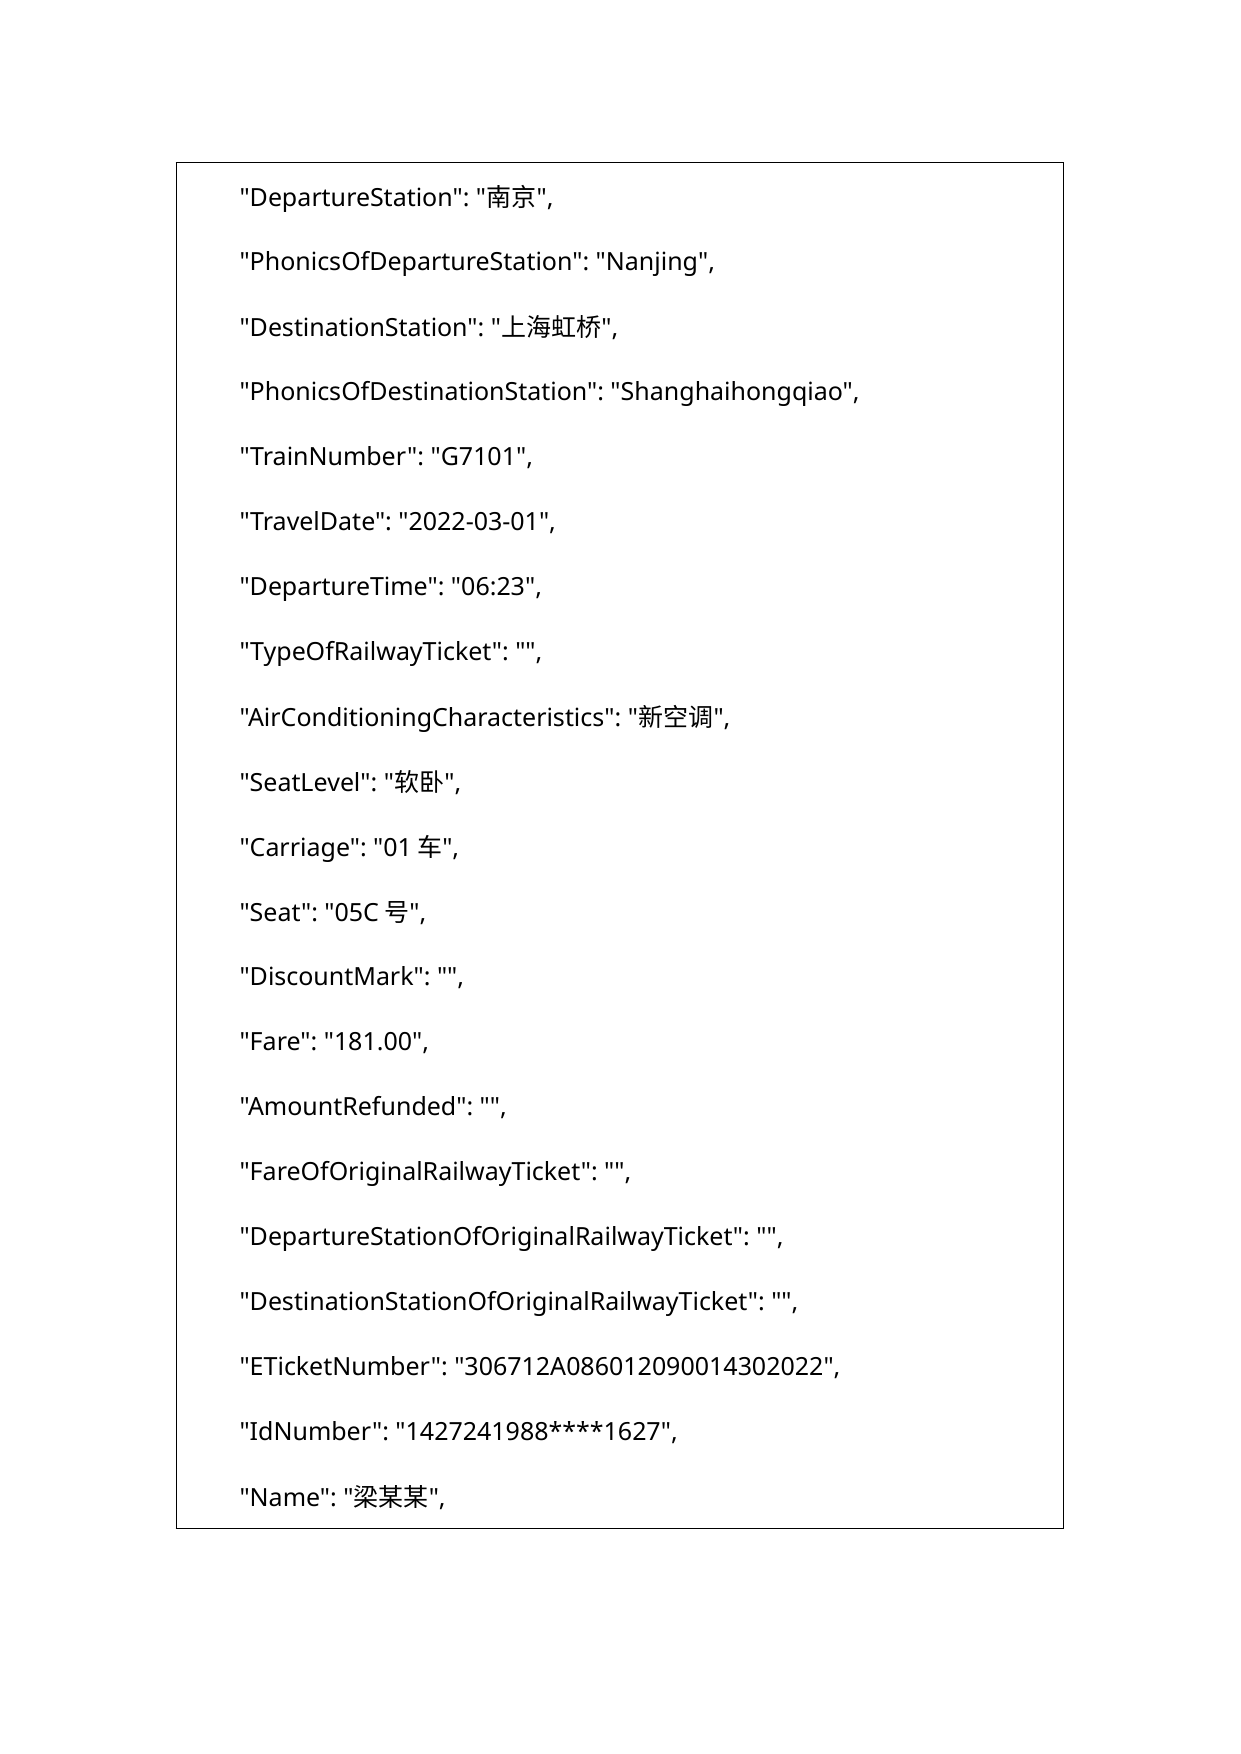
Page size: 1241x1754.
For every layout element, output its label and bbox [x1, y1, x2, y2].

table_header [177, 163, 1063, 1528]
